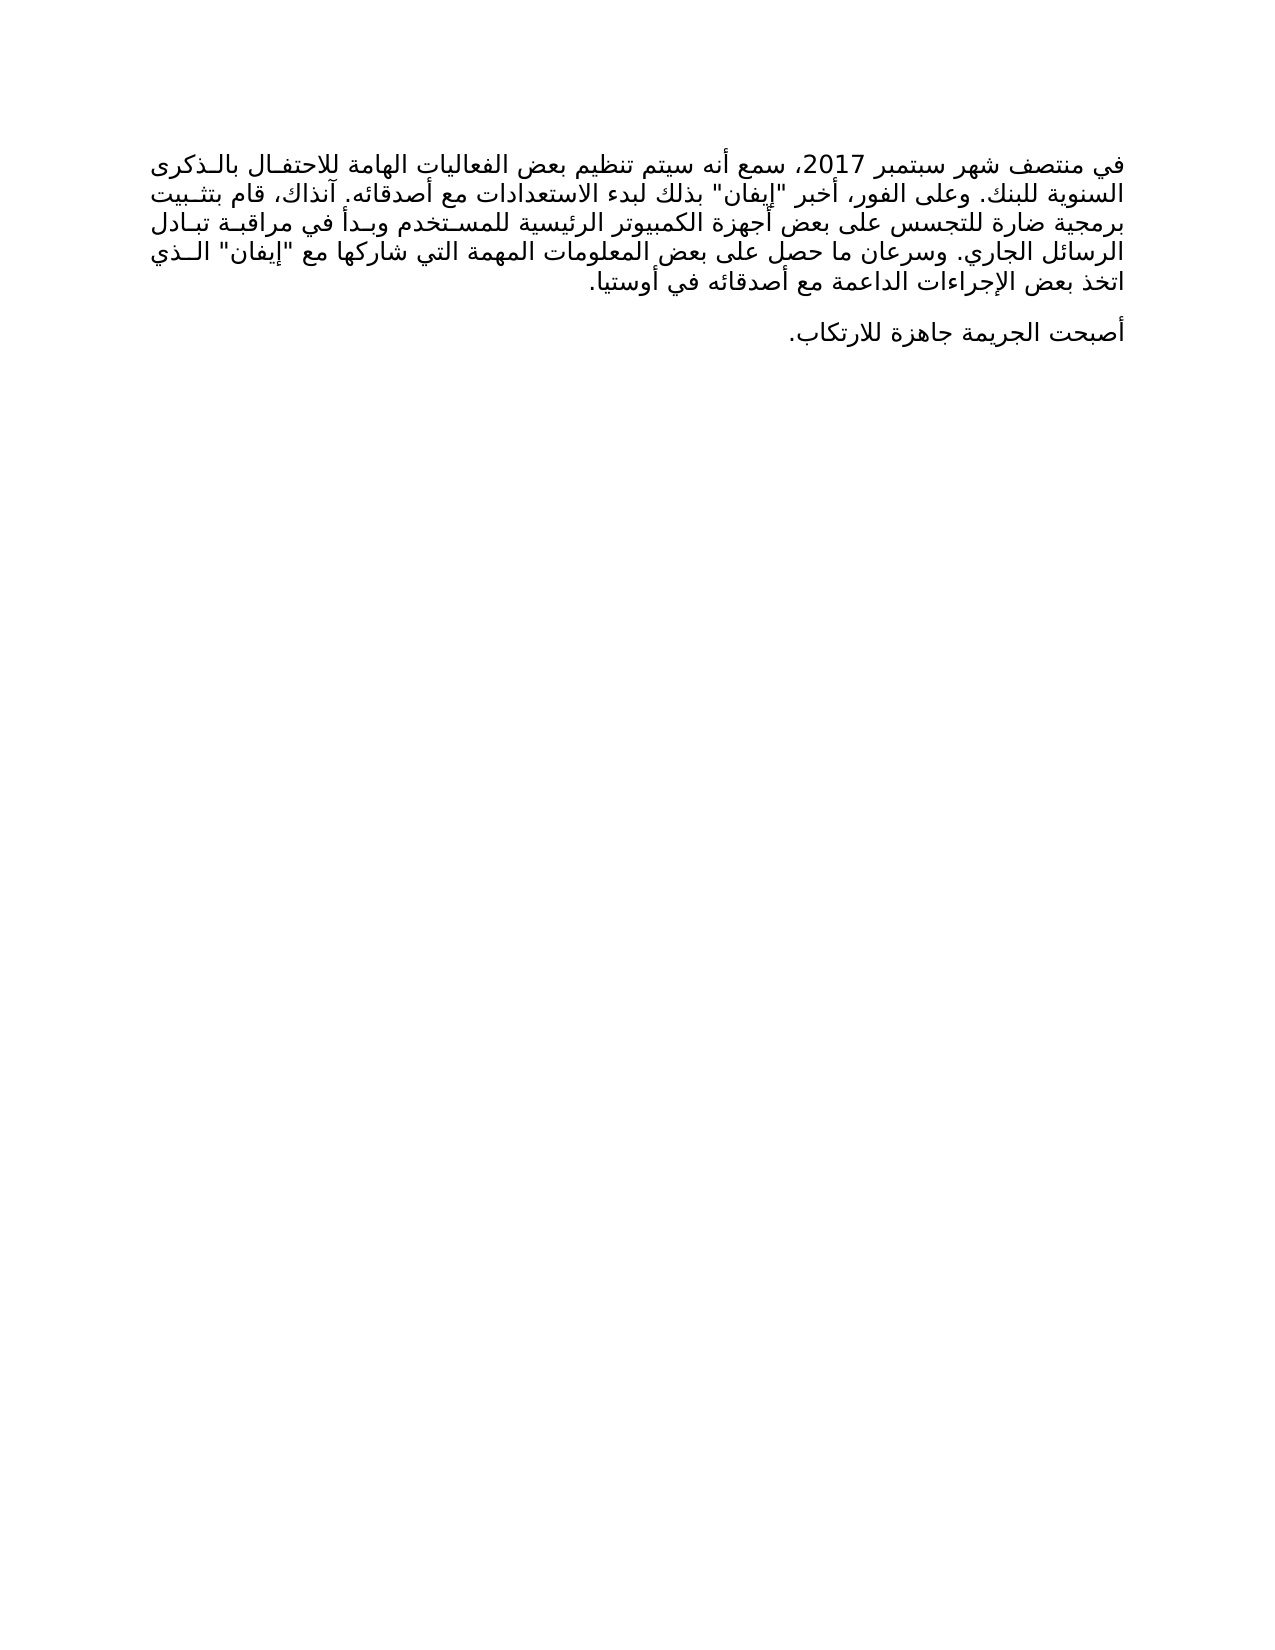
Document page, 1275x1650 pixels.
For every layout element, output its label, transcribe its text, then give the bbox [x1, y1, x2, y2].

text في منتصف شهر سبتمبر 2017، سمع أنه سيتم تنظيم بعض الفعاليات الهامة للاحتفال بالذكرى السنوية للبنك. وعلى الفور، أخبر "إيفان" بذلك لبدء الاستعدادات مع أصدقائه. آنذاك، قام بتثبيت برمجية ضارة للتجسس على بعض أجهزة الكمبيوتر الرئيسية للمستخدم وبدأ في مراقبة تبادل الرسائل الجاري. وسرعان ما حصل على بعض المعلومات المهمة التي شاركها مع "إيفان" الذي اتخذ بعض الإجراءات الداعمة مع أصدقائه في أوستيا. [150, 150, 1125, 296]
text أصبحت الجريمة جاهزة للارتكاب. [150, 318, 1125, 348]
